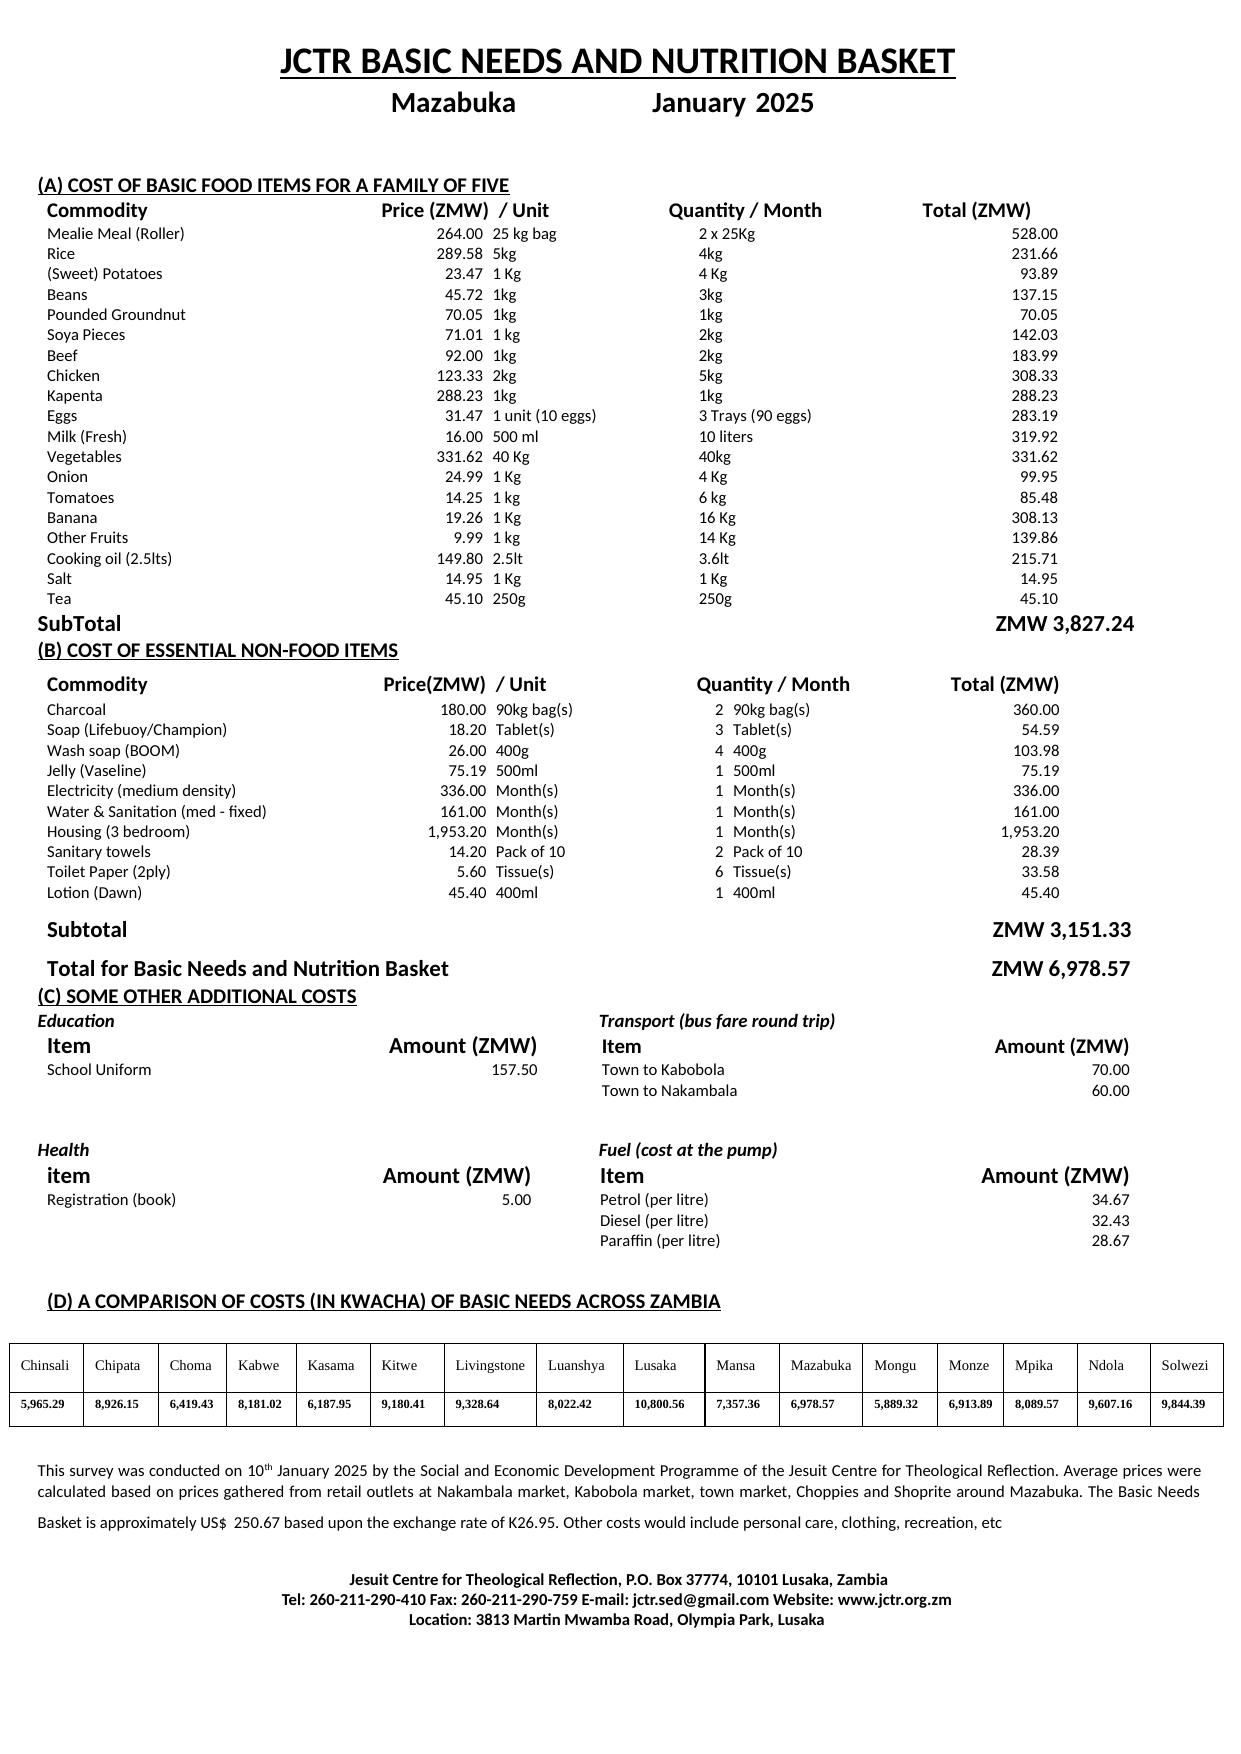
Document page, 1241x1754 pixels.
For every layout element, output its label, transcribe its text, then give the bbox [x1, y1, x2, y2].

table_cell 6,419.43 [159, 1393, 226, 1426]
text Town to Nakambala 60.00 [37, 1080, 1203, 1100]
text Soya Pieces 71.01 1 kg 2kg 142.03 [37, 324, 1203, 345]
text item Amount (ZMW) Item Amount (ZMW) [37, 1161, 1203, 1189]
table_header Choma [159, 1344, 226, 1392]
table_cell 6,187.95 [297, 1393, 370, 1426]
table_header Chipata [84, 1344, 158, 1392]
text Registration (book) 5.00 Petrol (per litre) 34.67 [37, 1189, 1203, 1210]
text Beans 45.72 1kg 3kg 137.15 [37, 284, 1203, 304]
text JCTR BASIC NEEDS AND NUTRITION BASKET [37, 37, 1203, 83]
table_cell 9,607.16 [1078, 1393, 1150, 1426]
text Total for Basic Needs and Nutrition Basket ZMW 6,978.57 [37, 954, 1203, 982]
text Jesuit Centre for Theological Reflection, P.O. Box 37774, 10101 Lusaka, Zambia [37, 1569, 1203, 1589]
text (A) COST OF BASIC FOOD ITEMS FOR A FAMILY OF FIVE [37, 172, 1203, 197]
text Pounded Groundnut 70.05 1kg 1kg 70.05 [37, 304, 1203, 324]
table_cell 8,022.42 [537, 1393, 623, 1426]
text SubTotal ZMW 3,827.24 [37, 609, 1203, 637]
table_cell 10,800.56 [624, 1393, 704, 1426]
text School Uniform 157.50 Town to Kabobola 70.00 [37, 1060, 1203, 1080]
text Cooking oil (2.5lts) 149.80 2.5lt 3.6lt 215.71 [37, 548, 1203, 568]
table_cell 8,181.02 [227, 1393, 296, 1426]
table_header Luanshya [537, 1344, 623, 1392]
text Wash soap (BOOM) 26.00 400g 4 400g 103.98 [37, 740, 1203, 760]
text Subtotal ZMW 3,151.33 [37, 915, 1203, 943]
table_header Monze [938, 1344, 1003, 1392]
text Electricity (medium density) 336.00 Month(s) 1 Month(s) 336.00 [37, 781, 1203, 801]
table_cell 5,889.32 [863, 1393, 937, 1426]
table_cell 6,913.89 [938, 1393, 1003, 1426]
text Housing (3 bedroom) 1,953.20 Month(s) 1 Month(s) 1,953.20 [37, 821, 1203, 841]
text Kapenta 288.23 1kg 1kg 288.23 [37, 385, 1203, 406]
table_header Lusaka [624, 1344, 704, 1392]
text (C) SOME OTHER ADDITIONAL COSTS [37, 983, 1203, 1009]
text (B) COST OF ESSENTIAL NON-FOOD ITEMS [37, 637, 1203, 662]
text (D) A COMPARISON OF COSTS (IN KWACHA) OF BASIC NEEDS ACROSS ZAMBIA [37, 1288, 1203, 1313]
text Paraffin (per litre) 28.67 [37, 1230, 1203, 1251]
table_header Mansa [706, 1344, 779, 1392]
text Mealie Meal (Roller) 264.00 25 kg bag 2 x 25Kg 528.00 [37, 223, 1203, 243]
text Commodity Price (ZMW) / Unit Quantity / Month Total (ZMW) [37, 197, 1203, 223]
table_header Chinsali [10, 1344, 83, 1392]
text Onion 24.99 1 Kg 4 Kg 99.95 [37, 467, 1203, 487]
table_cell 5,965.29 [10, 1393, 83, 1426]
text Eggs 31.47 1 unit (10 eggs) 3 Trays (90 eggs) 283.19 [37, 406, 1203, 426]
text Water & Sanitation (med - fixed) 161.00 Month(s) 1 Month(s) 161.00 [37, 801, 1203, 821]
text Education Transport (bus fare round trip) [37, 1009, 1203, 1032]
table_header Mongu [863, 1344, 937, 1392]
text Vegetables 331.62 40 Kg 40kg 331.62 [37, 446, 1203, 467]
text Sanitary towels 14.20 Pack of 10 2 Pack of 10 28.39 [37, 841, 1203, 862]
table_header Solwezi [1151, 1344, 1223, 1392]
table_cell 9,844.39 [1151, 1393, 1223, 1426]
text Tel: 260-211-290-410 Fax: 260-211-290-759 E-mail: jctr.sed@gmail.com Website: www.jctr.org.zm [37, 1589, 1203, 1609]
text Other Fruits 9.99 1 kg 14 Kg 139.86 [37, 528, 1203, 548]
text Milk (Fresh) 16.00 500 ml 10 liters 319.92 [37, 426, 1203, 446]
table_header Livingstone [445, 1344, 536, 1392]
table_header Kitwe [371, 1344, 444, 1392]
text Commodity Price(ZMW) / Unit Quantity / Month Total (ZMW) [37, 671, 1203, 696]
text Charcoal 180.00 90kg bag(s) 2 90kg bag(s) 360.00 [37, 699, 1203, 719]
text Mazabuka January 2025 [37, 84, 1203, 120]
table_cell 6,978.57 [780, 1393, 862, 1426]
text Salt 14.95 1 Kg 1 Kg 14.95 [37, 568, 1203, 588]
text Banana 19.26 1 Kg 16 Kg 308.13 [37, 507, 1203, 528]
text Health Fuel (cost at the pump) [37, 1138, 1203, 1161]
text Tomatoes 14.25 1 kg 6 kg 85.48 [37, 487, 1203, 507]
table_cell 7,357.36 [706, 1393, 779, 1426]
table_header Mpika [1004, 1344, 1077, 1392]
table_cell 8,926.15 [84, 1393, 158, 1426]
table_cell 9,328.64 [445, 1393, 536, 1426]
text Beef 92.00 1kg 2kg 183.99 [37, 345, 1203, 365]
text This survey was conducted on 10th January 2025 by the Social and Economic Development Programme of the Jesuit Centre for Theological Reflection. Average prices were calculated based on prices gathered from retail outlets at Nakambala market, Kabobola market, town market, Choppies and Shoprite around Mazabuka. The Basic Needs Basket is approximately US$ 250.67 based upon the exchange rate of K26.95. Other costs would include personal care, clothing, recreation, etc [37, 1461, 1203, 1535]
text Location: 3813 Martin Mwamba Road, Olympia Park, Lusaka [37, 1609, 1203, 1630]
table_cell 9,180.41 [371, 1393, 444, 1426]
text Soap (Lifebuoy/Champion) 18.20 Tablet(s) 3 Tablet(s) 54.59 [37, 719, 1203, 740]
text Rice 289.58 5kg 4kg 231.66 [37, 243, 1203, 263]
table_header Ndola [1078, 1344, 1150, 1392]
text Lotion (Dawn) 45.40 400ml 1 400ml 45.40 [37, 882, 1203, 902]
table_header Mazabuka [780, 1344, 862, 1392]
text Chicken 123.33 2kg 5kg 308.33 [37, 365, 1203, 385]
text Jelly (Vaseline) 75.19 500ml 1 500ml 75.19 [37, 760, 1203, 781]
text (Sweet) Potatoes 23.47 1 Kg 4 Kg 93.89 [37, 263, 1203, 284]
text Item Amount (ZMW) Item Amount (ZMW) [37, 1032, 1203, 1060]
table_header Kasama [297, 1344, 370, 1392]
text Tea 45.10 250g 250g 45.10 [37, 588, 1203, 609]
table_cell 8,089.57 [1004, 1393, 1077, 1426]
table_header Kabwe [227, 1344, 296, 1392]
text Diesel (per litre) 32.43 [37, 1210, 1203, 1230]
text Toilet Paper (2ply) 5.60 Tissue(s) 6 Tissue(s) 33.58 [37, 862, 1203, 882]
